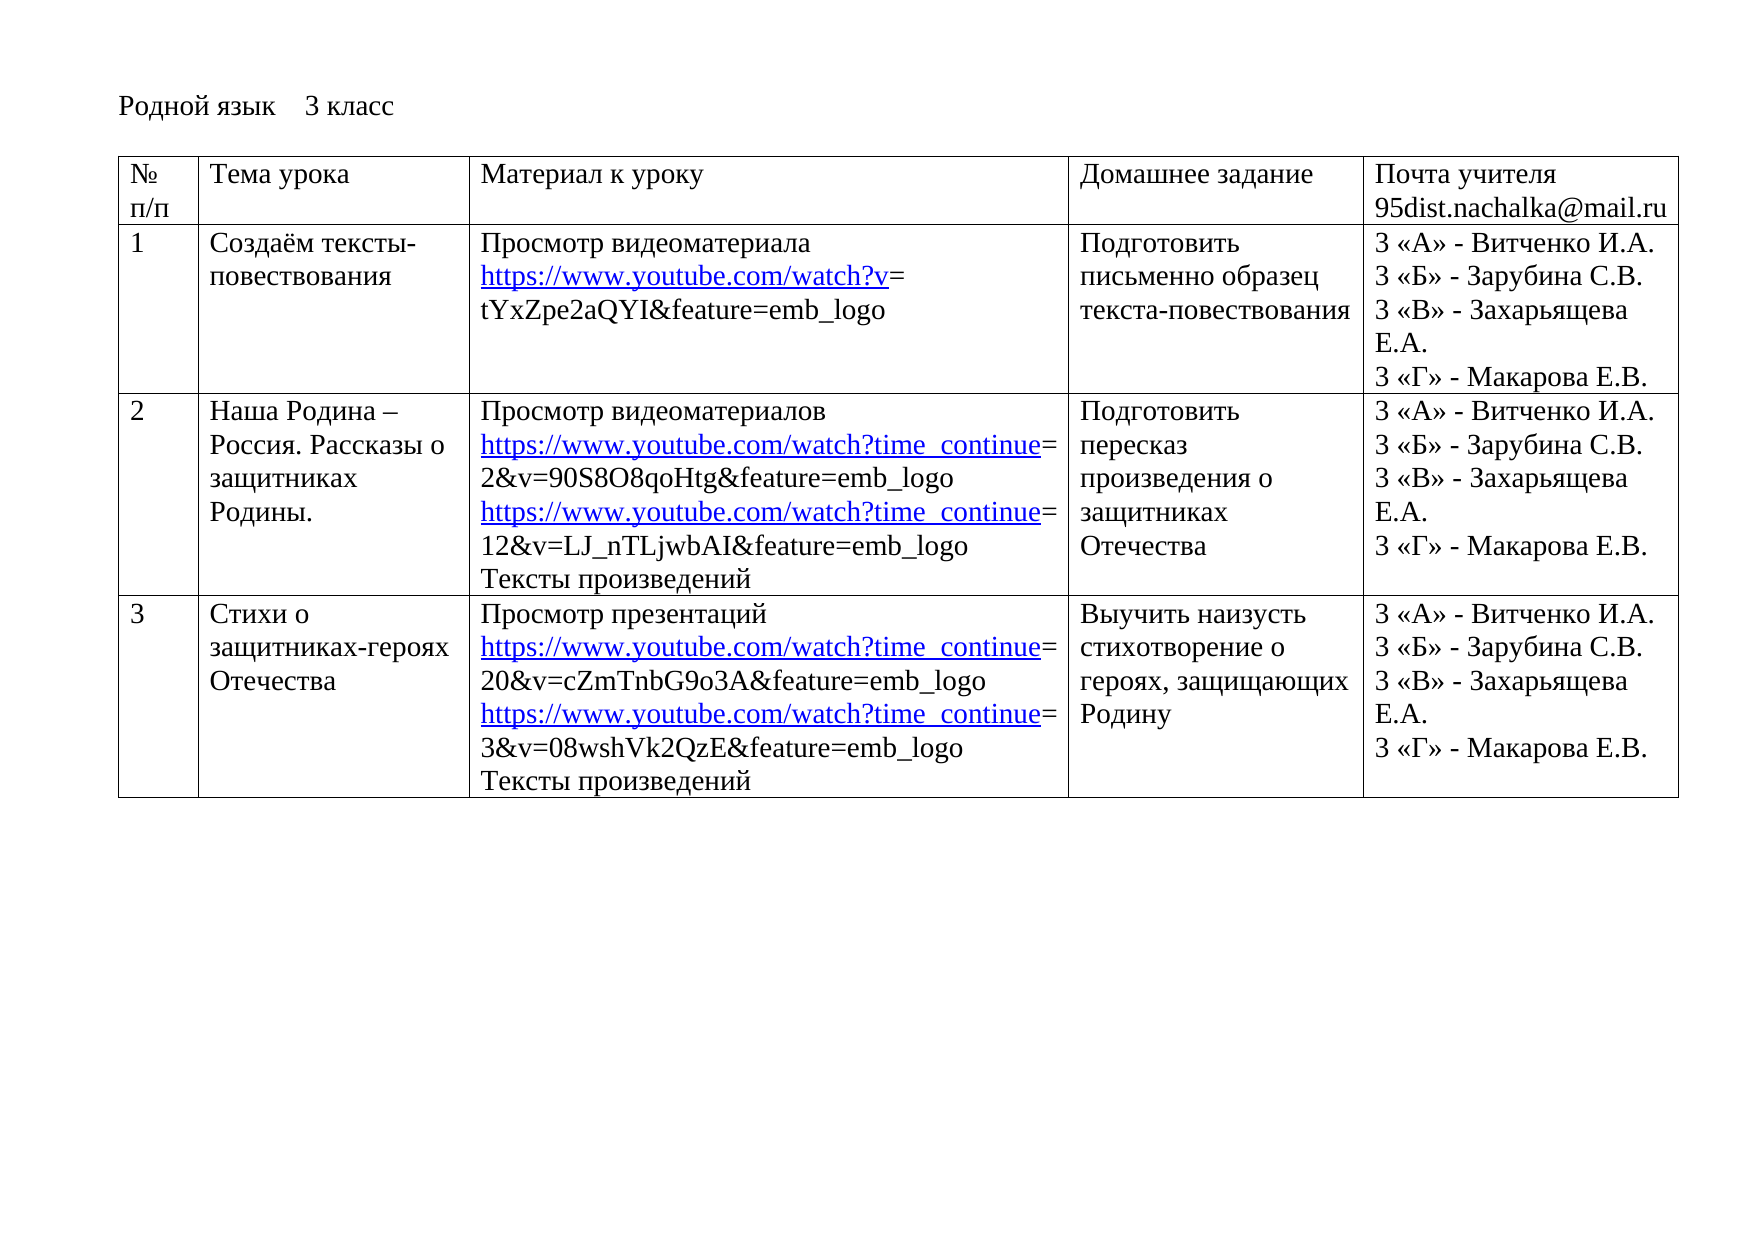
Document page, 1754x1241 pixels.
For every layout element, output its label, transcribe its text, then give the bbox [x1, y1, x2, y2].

table_header Тема урока [199, 157, 469, 224]
table_header Домашнее задание [1069, 157, 1363, 224]
table_cell Выучить наизусть стихотворение о героях, защищающих Родину [1069, 596, 1363, 797]
table_cell 3 [119, 596, 198, 797]
table_cell Подготовить письменно образец текста-повествования [1069, 225, 1363, 392]
table_header Материал к уроку [470, 157, 1068, 224]
table_header Почта учителя 95dist.nachalka@mail.ru [1364, 157, 1678, 224]
text Родной язык 3 класс [118, 88, 1636, 122]
table_cell Просмотр видеоматериалов https://www.youtube.com/watch?time_continue= 2&v=90S8O8qoHtg&feature=emb_logo https://www.youtube.com/watch?time_continue= 12&v=LJ_nTLjwbAI&feature=emb_logo Тексты произведений [470, 394, 1068, 595]
table_cell 3 «А» - Витченко И.А. 3 «Б» - Зарубина С.В. 3 «В» - Захарьящева Е.А. 3 «Г» - Макарова Е.В. [1364, 596, 1678, 797]
table_cell Просмотр презентаций https://www.youtube.com/watch?time_continue= 20&v=cZmTnbG9o3A&feature=emb_logo https://www.youtube.com/watch?time_continue= 3&v=08wshVk2QzE&feature=emb_logo Тексты произведений [470, 596, 1068, 797]
table_cell Просмотр видеоматериала https://www.youtube.com/watch?v= tYxZpe2aQYI&feature=emb_logo [470, 225, 1068, 392]
table_header № п/п [119, 157, 198, 224]
table_cell 3 «А» - Витченко И.А. 3 «Б» - Зарубина С.В. 3 «В» - Захарьящева Е.А. 3 «Г» - Макарова Е.В. [1364, 394, 1678, 595]
table_cell 2 [119, 394, 198, 595]
table_cell Наша Родина – Россия. Рассказы о защитниках Родины. [199, 394, 469, 595]
table_cell 1 [119, 225, 198, 392]
table_cell Создаём тексты-повествования [199, 225, 469, 392]
table_cell Подготовить пересказ произведения о защитниках Отечества [1069, 394, 1363, 595]
table_cell 3 «А» - Витченко И.А. 3 «Б» - Зарубина С.В. 3 «В» - Захарьящева Е.А. 3 «Г» - Макарова Е.В. [1364, 225, 1678, 392]
table_cell Стихи о защитниках-героях Отечества [199, 596, 469, 797]
